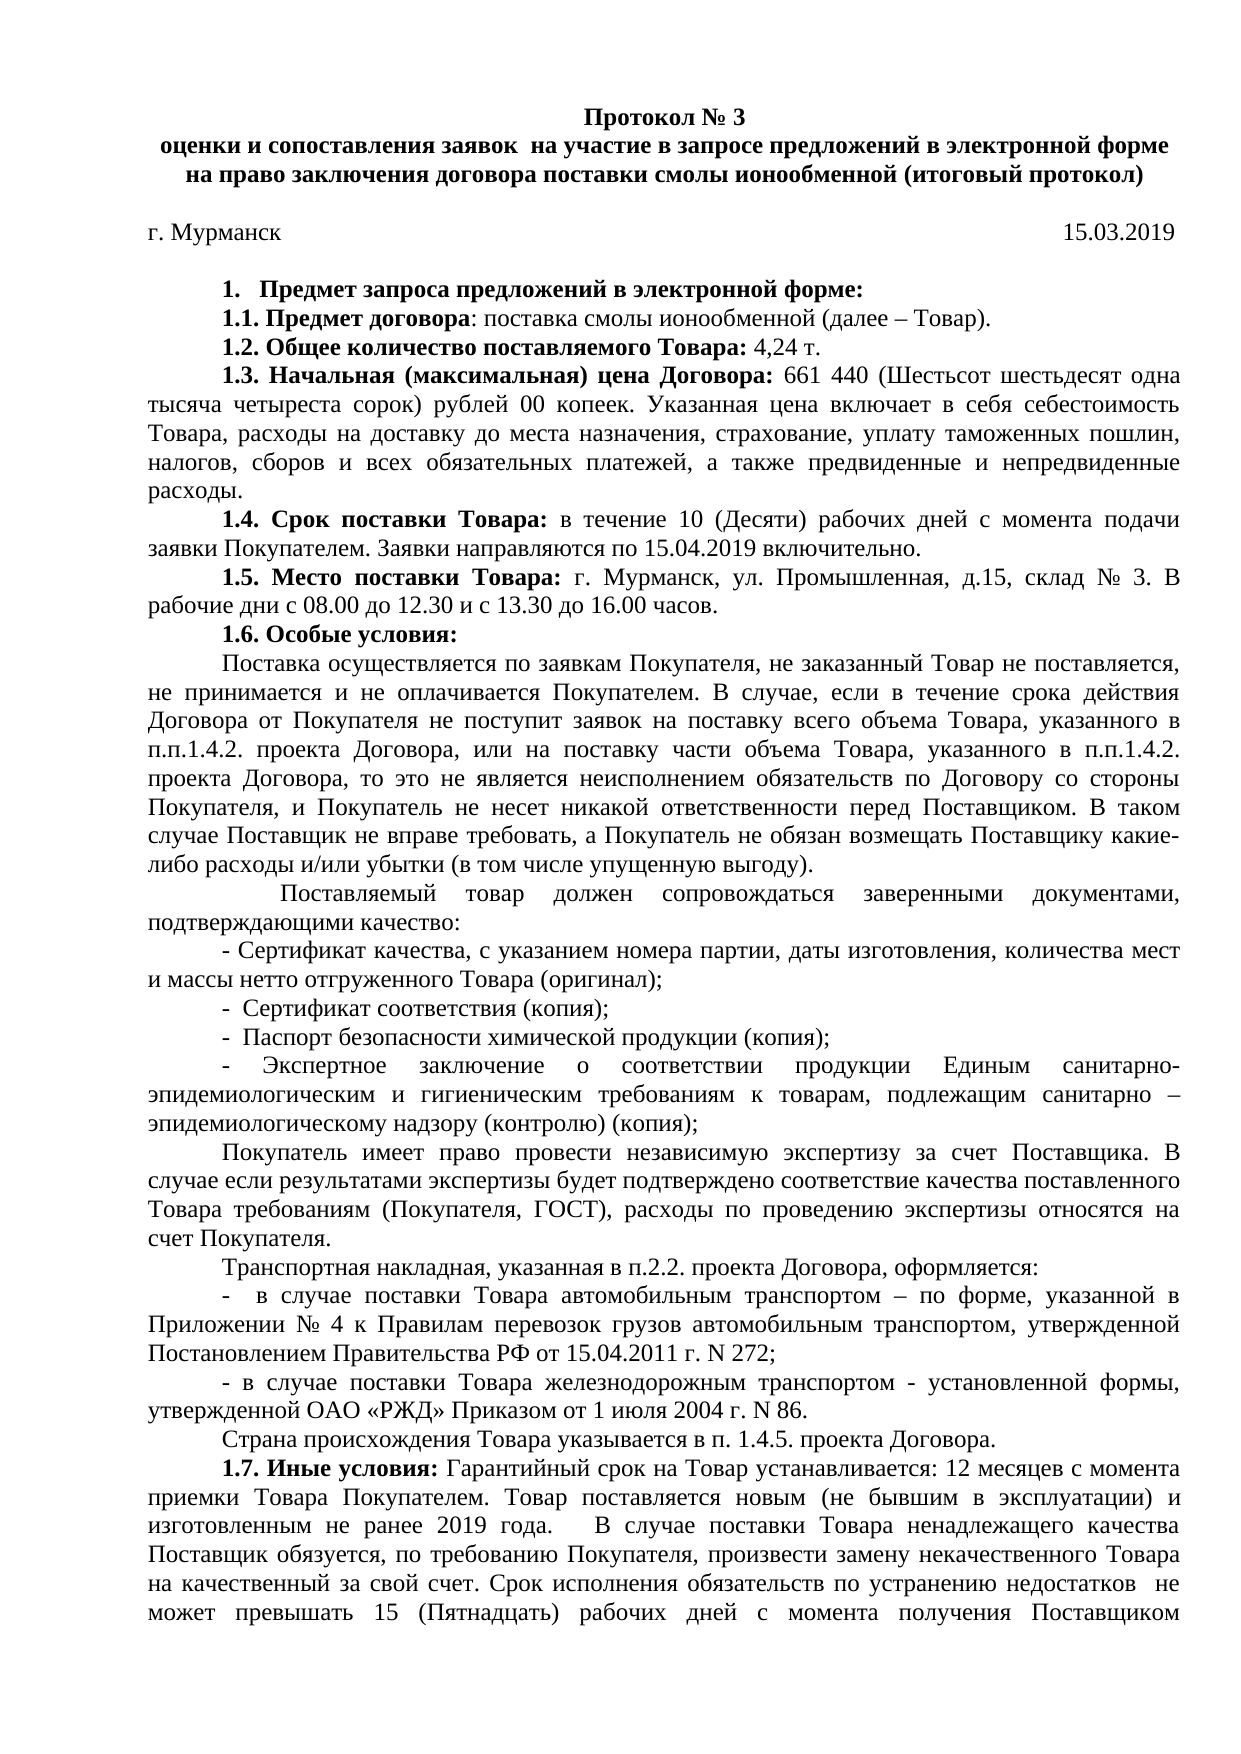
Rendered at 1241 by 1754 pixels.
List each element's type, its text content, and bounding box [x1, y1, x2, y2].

text Поставляемый товар должен сопровождаться заверенными документами, подтверждающими качество: [148, 878, 1181, 936]
text - Сертификат соответствия (копия); [148, 993, 1181, 1022]
list 1.4. Срок поставки Товара: в течение 10 (Десяти) рабочих дней с момента подачи заявки Покупателем. Заявки направляются по 15.04.2019 включительно. [148, 504, 1181, 562]
text - Паспорт безопасности химической продукции (копия); [148, 1022, 1181, 1051]
list 1.3. Начальная (максимальная) цена Договора: 661 440 (Шестьсот шестьдесят одна тысяча четыреста сорок) рублей 00 копеек. Указанная цена включает в себя себестоимость Товара, расходы на доставку до места назначения, страхование, уплату таможенных пошлин, налогов, сборов и всех обязательных платежей, а также предвиденные и непредвиденные расходы. [148, 361, 1181, 504]
text г. Мурманск 15.03.2019 [148, 217, 1181, 246]
text - в случае поставки Товара железнодорожным транспортом - установленной формы, утвержденной ОАО «РЖД» Приказом от 1 июля 2004 г. N 86. [148, 1367, 1181, 1424]
list 1.5. Место поставки Товара: г. Мурманск, ул. Промышленная, д.15, склад № 3. В рабочие дни с 08.00 до 12.30 и с 13.30 до 16.00 часов. [148, 562, 1181, 619]
text 1.6. Особые условия: [148, 619, 1181, 648]
text - Сертификат качества, с указанием номера партии, даты изготовления, количества мест и массы нетто отгруженного Товара (оригинал); [148, 936, 1181, 993]
text 1.1. Предмет договора: поставка смолы ионообменной (далее – Товар). [148, 303, 1181, 332]
text Покупатель имеет право провести независимую экспертизу за счет Поставщика. В случае если результатами экспертизы будет подтверждено соответствие качества поставленного Товара требованиям (Покупателя, ГОСТ), расходы по проведению экспертизы относятся на счет Покупателя. [148, 1137, 1181, 1252]
text - в случае поставки Товара автомобильным транспортом – по форме, указанной в Приложении № 4 к Правилам перевозок грузов автомобильным транспортом, утвержденной Постановлением Правительства РФ от 15.04.2011 г. N 272; [148, 1281, 1181, 1367]
text - Экспертное заключение о соответствии продукции Единым санитарно-эпидемиологическим и гигиеническим требованиям к товарам, подлежащим санитарно – эпидемиологическому надзору (контролю) (копия); [148, 1051, 1181, 1137]
text Страна происхождения Товара указывается в п. 1.4.5. проекта Договора. [148, 1424, 1181, 1453]
text Протокол № 3 [148, 102, 1181, 131]
text 1.2. Общее количество поставляемого Товара: 4,24 т. [148, 332, 1181, 361]
text Транспортная накладная, указанная в п.2.2. проекта Договора, оформляется: [148, 1252, 1181, 1281]
text оценки и сопоставления заявок на участие в запросе предложений в электронной форме на право заключения договора поставки смолы ионообменной (итоговый протокол) [148, 131, 1181, 188]
subtitle Предмет запроса предложений в электронной форме: [222, 274, 1181, 303]
text Поставка осуществляется по заявкам Покупателя, не заказанный Товар не поставляется, не принимается и не оплачивается Покупателем. В случае, если в течение срока действия Договора от Покупателя не поступит заявок на поставку всего объема Товара, указанного в п.п.1.4.2. проекта Договора, или на поставку части объема Товара, указанного в п.п.1.4.2. проекта Договора, то это не является неисполнением обязательств по Договору со стороны Покупателя, и Покупатель не несет никакой ответственности перед Поставщиком. В таком случае Поставщик не вправе требовать, а Покупатель не обязан возмещать Поставщику какие-либо расходы и/или убытки (в том числе упущенную выгоду). [148, 648, 1181, 878]
